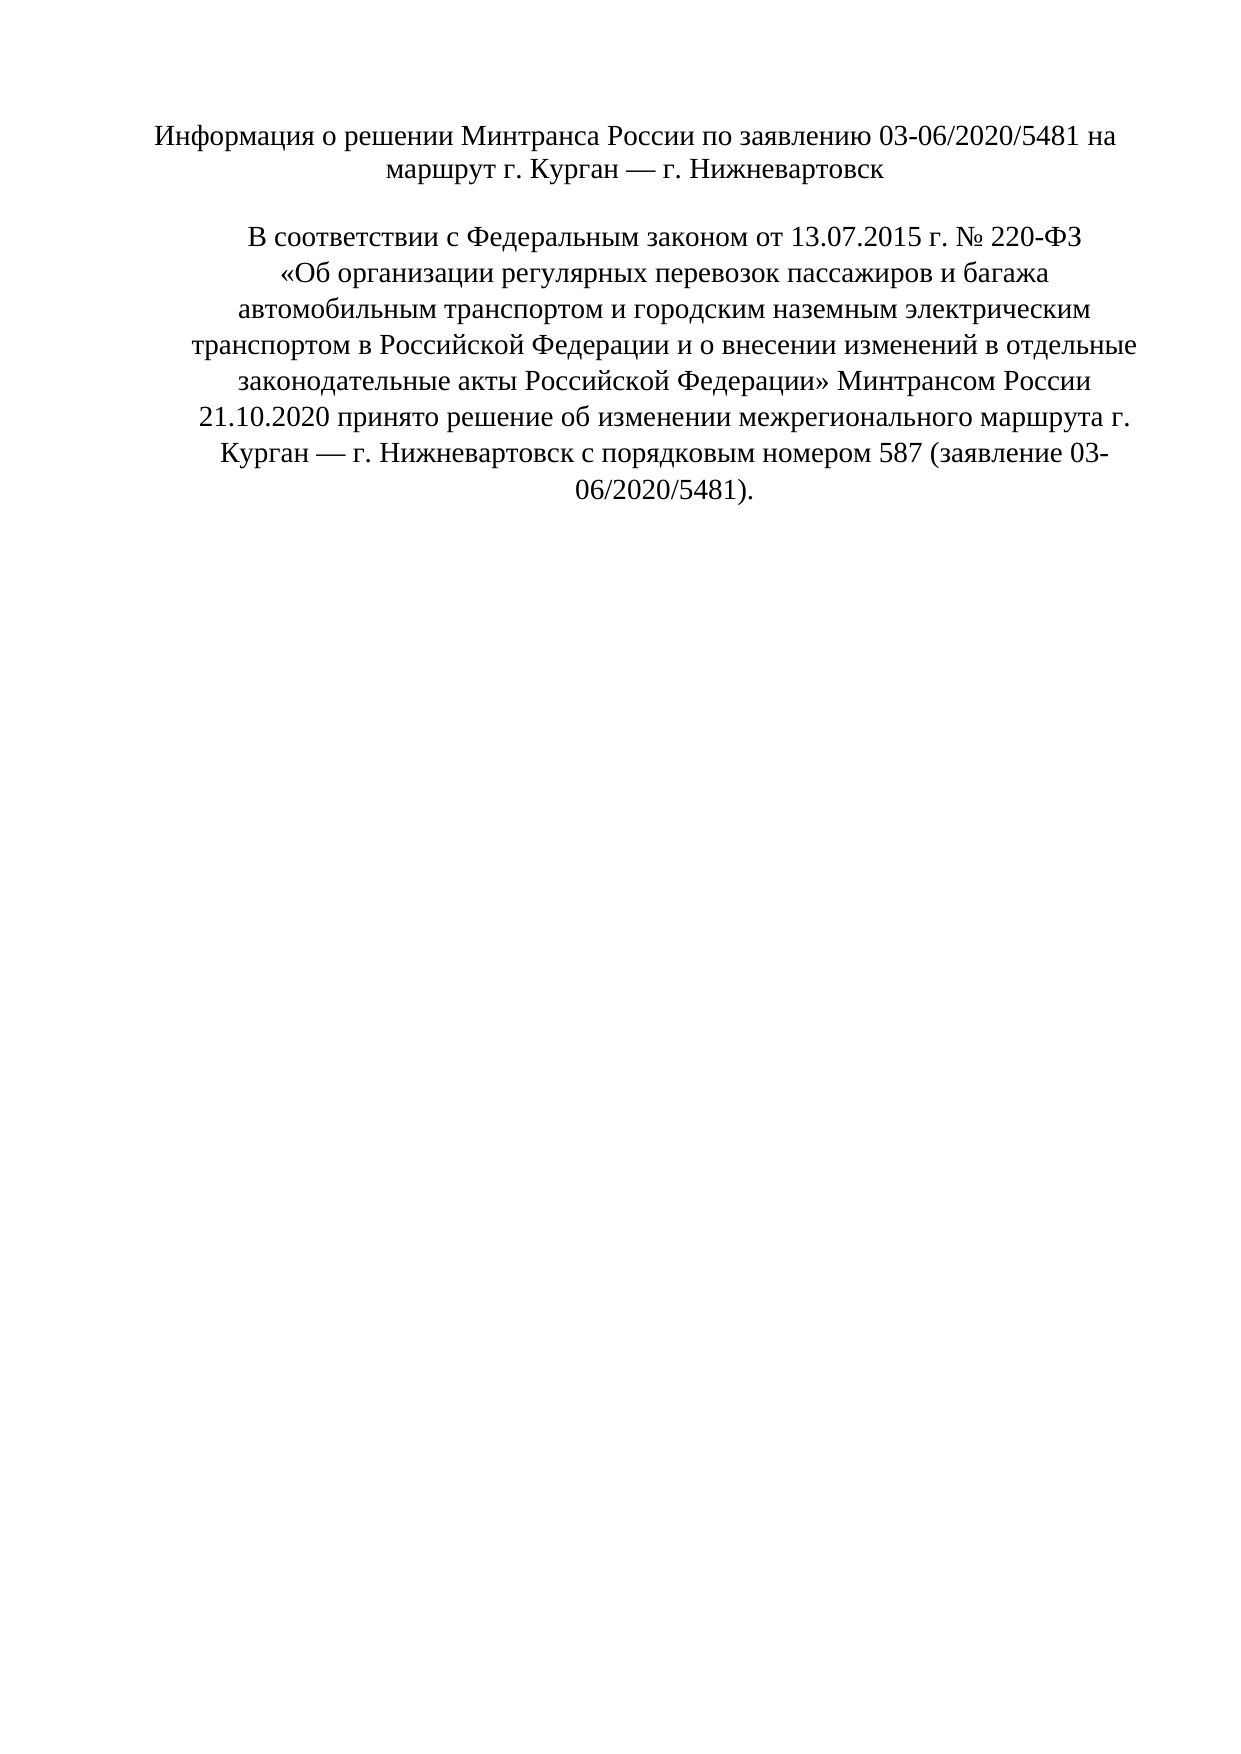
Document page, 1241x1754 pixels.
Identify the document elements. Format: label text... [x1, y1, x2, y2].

text Информация о решении Минтранса России по заявлению 03-06/2020/5481 на маршрут г. Курган — г. Нижневартовск [118, 118, 1152, 185]
text В соответствии с Федеральным законом от 13.07.2015 г. № 220-ФЗ «Об организации регулярных перевозок пассажиров и багажа автомобильным транспортом и городским наземным электрическим транспортом в Российской Федерации и о внесении изменений в отдельные законодательные акты Российской Федерации» Минтрансом России 21.10.2020 принято решение об изменении межрегионального маршрута г. Курган — г. Нижневартовск с порядковым номером 587 (заявление 03-06/2020/5481). [177, 219, 1152, 505]
